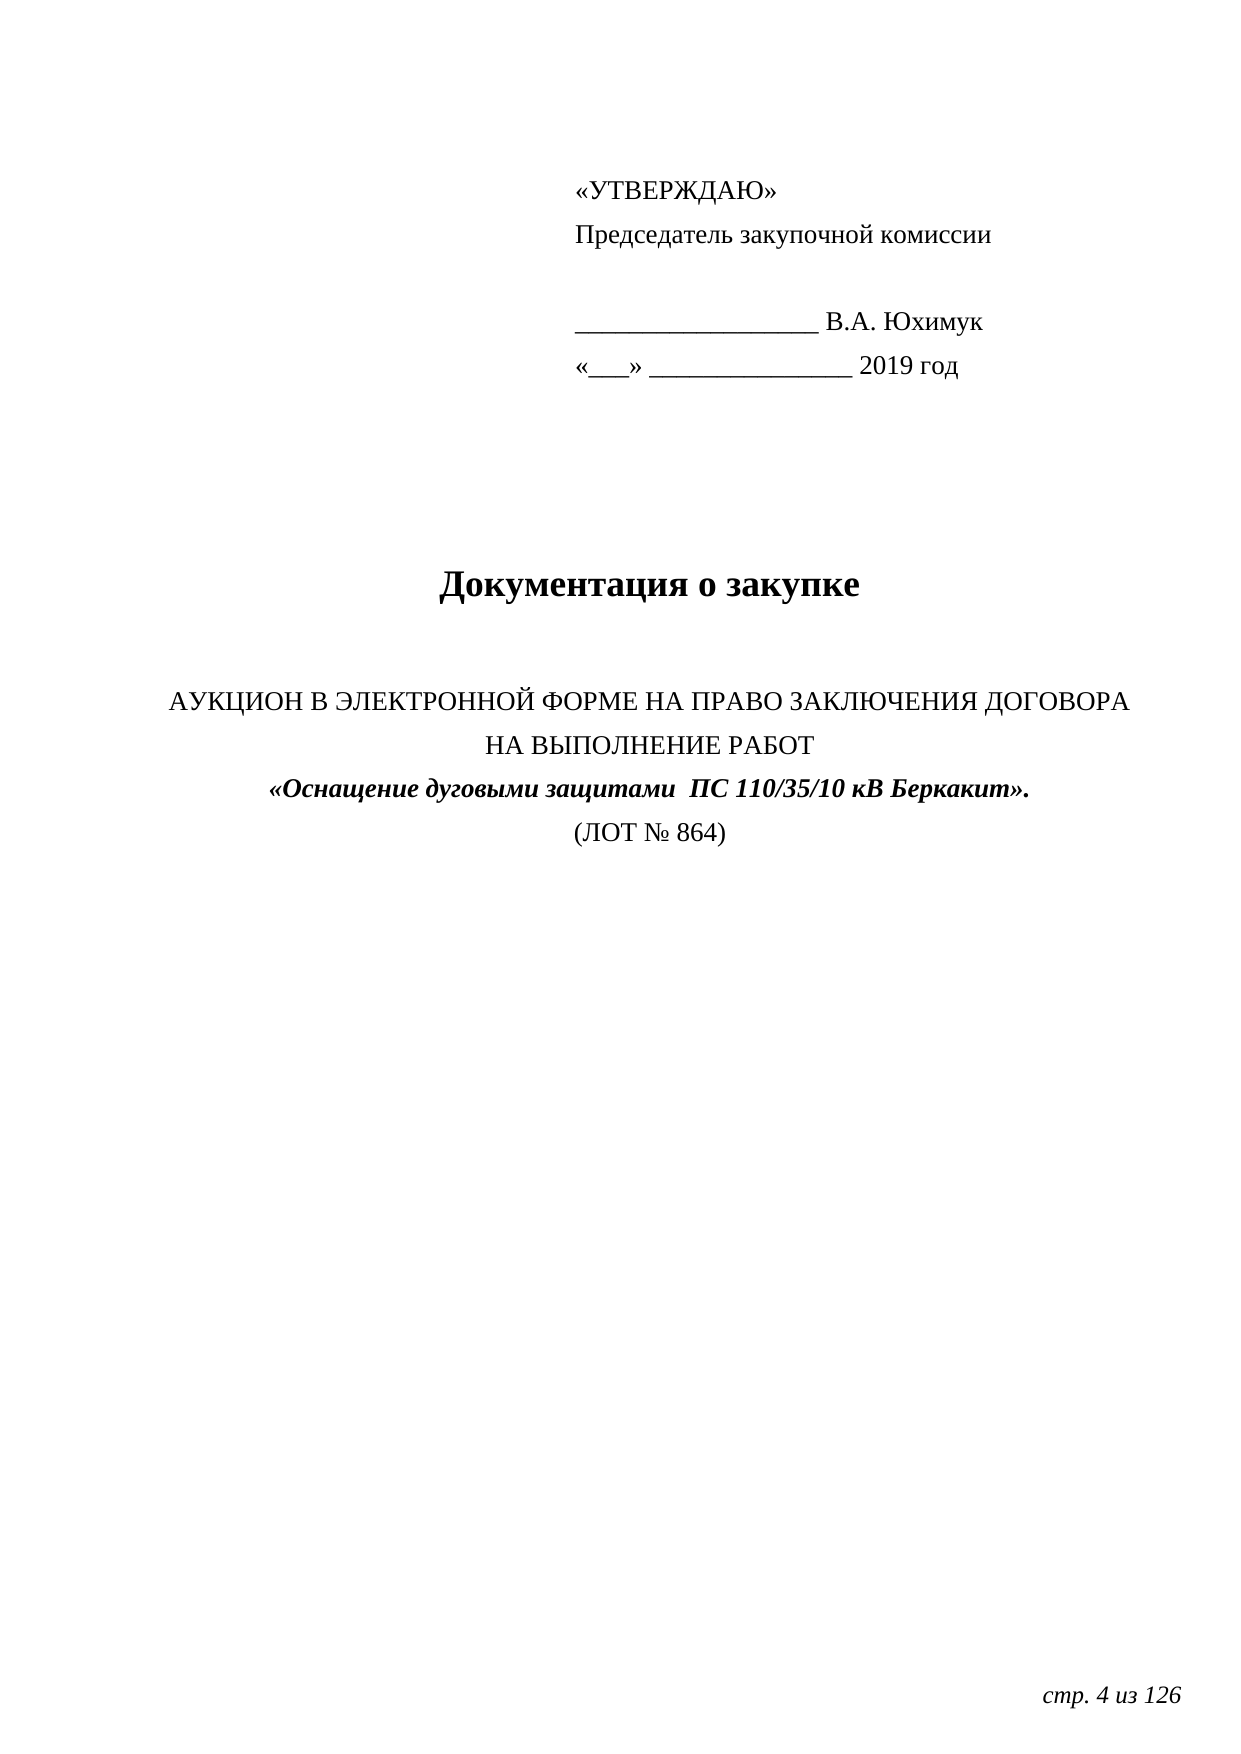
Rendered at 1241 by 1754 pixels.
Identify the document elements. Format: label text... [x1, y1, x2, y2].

text (ЛОТ № 864) [118, 816, 1181, 847]
text Документация о закупке [118, 561, 1181, 604]
text «Оснащение дуговыми защитами ПС 110/35/10 кВ Беркакит». [118, 772, 1181, 804]
text НА ВЫПОЛНЕНИЕ РАБОТ [118, 729, 1181, 760]
text «УТВЕРЖДАЮ» [575, 174, 1181, 205]
text __________________ В.А. Юхимук [575, 305, 1181, 336]
text Председатель закупочной комиссии [575, 218, 1181, 249]
text АУКЦИОН В ЭЛЕКТРОННОЙ ФОРМЕ НА ПРАВО ЗАКЛЮЧЕНИЯ ДОГОВОРА [118, 685, 1181, 716]
text «___» _______________ 2019 год [575, 349, 1181, 380]
